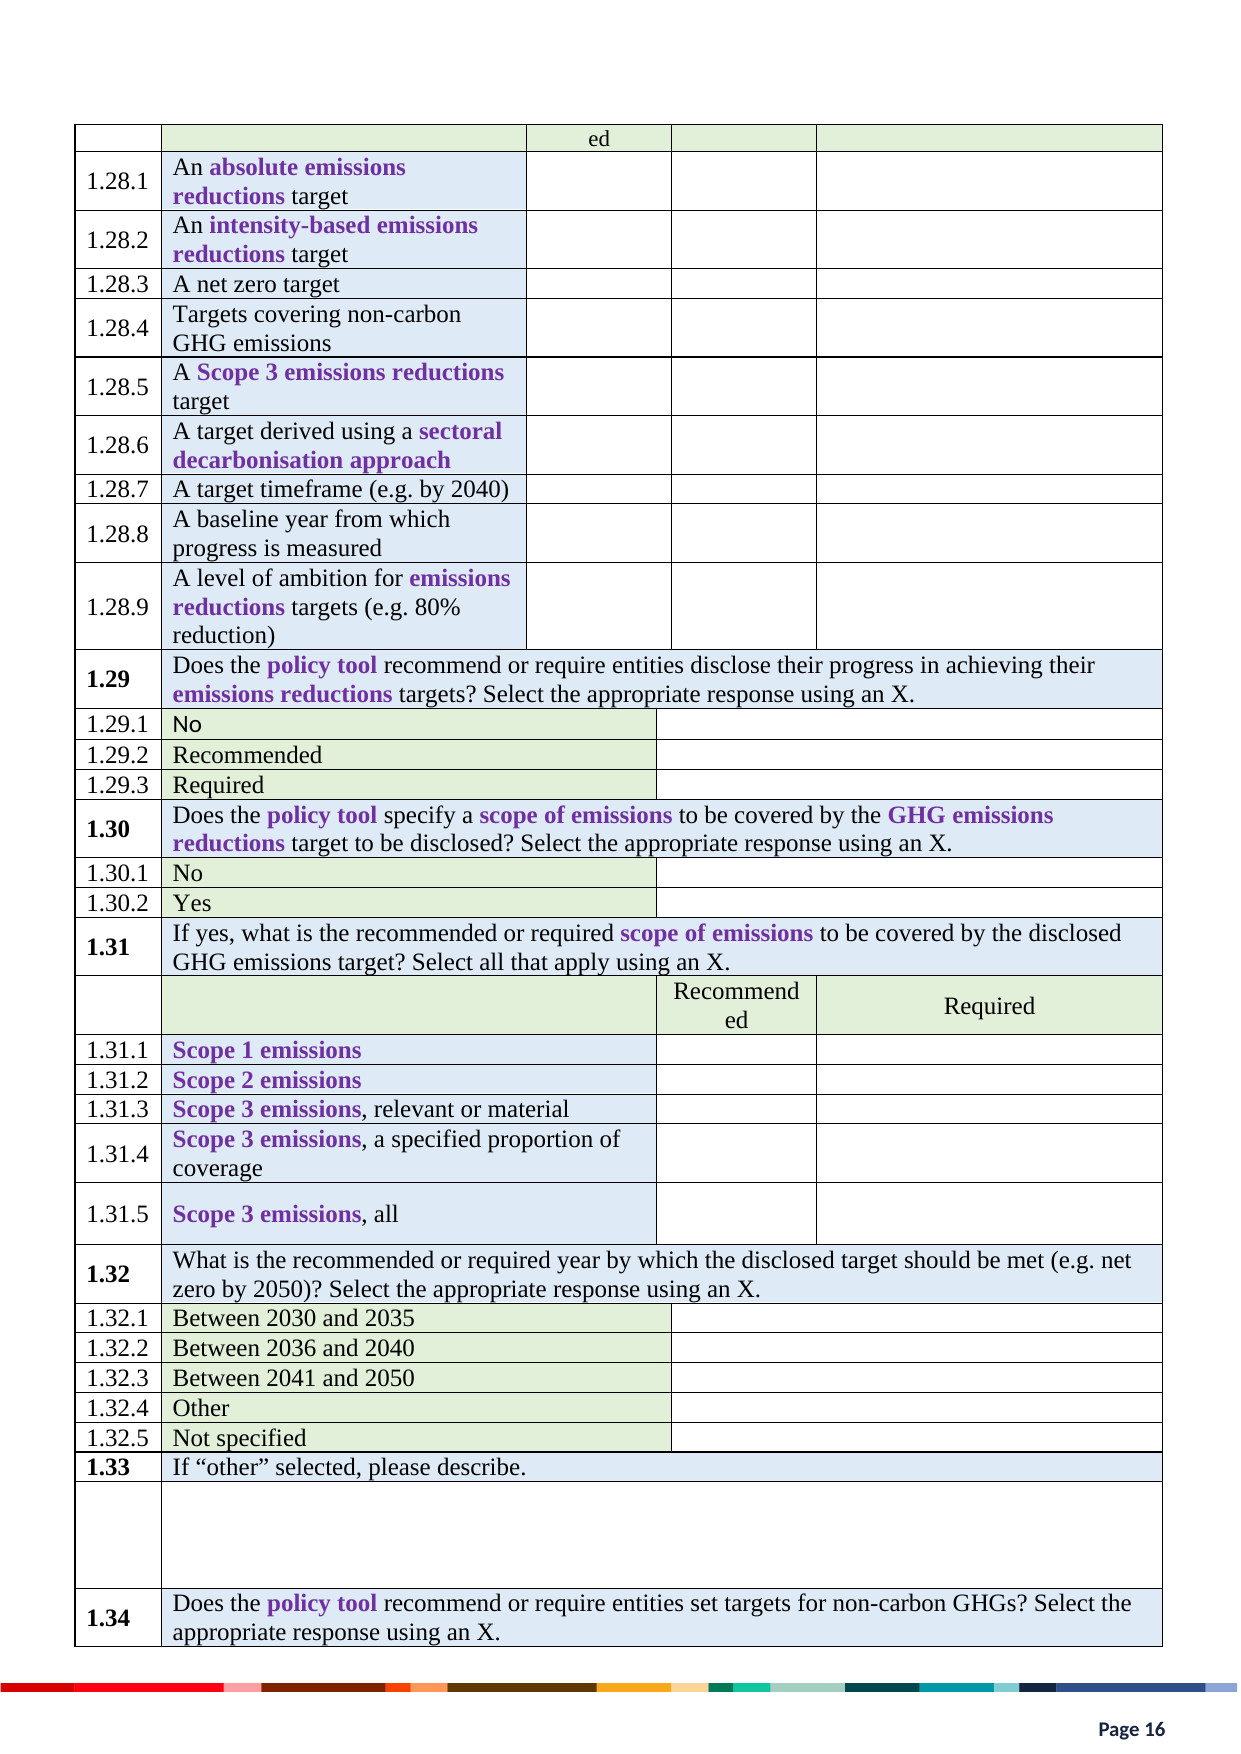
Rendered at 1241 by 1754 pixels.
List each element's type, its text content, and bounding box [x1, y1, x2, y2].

table_cell [657, 740, 1162, 769]
table_cell Recommended [657, 976, 816, 1034]
table_cell An intensity-based emissions reductions target [162, 211, 526, 268]
table_cell [817, 1124, 1162, 1182]
table_cell [672, 1393, 1162, 1422]
table_cell 1.30.2 [76, 888, 161, 917]
table_cell [817, 211, 1162, 268]
table_cell What is the recommended or required year by which the disclosed target should be met (e.g. net zero by 2050)? Select the appropriate response using an X. [162, 1245, 1162, 1302]
table_cell 1.31.2 [76, 1065, 161, 1093]
table_cell No [162, 709, 656, 739]
table_cell 1.28.3 [76, 269, 161, 298]
table_cell Between 2030 and 2035 [162, 1304, 671, 1332]
table_cell [672, 269, 816, 298]
table_cell 1.30.1 [76, 858, 161, 887]
table_cell 1.31.5 [76, 1183, 161, 1244]
table_cell [76, 976, 161, 1034]
table_cell Between 2036 and 2040 [162, 1333, 671, 1362]
table_cell [162, 125, 526, 151]
table_cell [817, 299, 1162, 356]
table_cell [817, 358, 1162, 415]
table_cell Other [162, 1393, 671, 1422]
table_cell [672, 358, 816, 415]
table_cell [817, 416, 1162, 473]
table_cell 1.34 [76, 1589, 161, 1646]
table_cell A level of ambition for emissions reductions targets (e.g. 80% reduction) [162, 563, 526, 649]
table_cell A baseline year from which progress is measured [162, 504, 526, 562]
table_cell [817, 1035, 1162, 1064]
table_cell 1.31.1 [76, 1035, 161, 1064]
table_cell 1.31.4 [76, 1124, 161, 1182]
table_cell [817, 1065, 1162, 1093]
table_cell [657, 1095, 816, 1123]
table_cell [657, 1065, 816, 1093]
table_cell 1.31.3 [76, 1095, 161, 1123]
table_cell [527, 563, 671, 649]
table_cell [672, 152, 816, 209]
table_cell If “other” selected, please describe. [162, 1453, 1162, 1481]
table_cell 1.28.6 [76, 416, 161, 473]
table_cell 1.29.3 [76, 770, 161, 799]
table_cell Scope 3 emissions, all [162, 1183, 656, 1244]
table_cell Recommended [527, 125, 671, 151]
table_cell [657, 1124, 816, 1182]
table_cell 1.32.5 [76, 1423, 161, 1451]
table_cell 1.32.2 [76, 1333, 161, 1362]
table_cell [657, 1183, 816, 1244]
table_cell 1.29 [76, 650, 161, 708]
picture [0, 1683, 1236, 1692]
table_cell [657, 888, 1162, 917]
table_cell Scope 2 emissions [162, 1065, 656, 1093]
table_cell 1.32.1 [76, 1304, 161, 1332]
table_cell [672, 1423, 1162, 1451]
table_cell Scope 3 emissions, a specified proportion of coverage [162, 1124, 656, 1182]
table_cell A target derived using a sectoral decarbonisation approach [162, 416, 526, 473]
table_cell 1.29.2 [76, 740, 161, 769]
table_cell [657, 709, 1162, 739]
table_cell [76, 1482, 161, 1587]
table_cell [817, 269, 1162, 298]
table_cell A Scope 3 emissions reductions target [162, 358, 526, 415]
table_cell 1.28.4 [76, 299, 161, 356]
table_cell 1.28.9 [76, 563, 161, 649]
table_cell [817, 475, 1162, 503]
table_cell [527, 299, 671, 356]
table_cell Required [162, 770, 656, 799]
table_cell [162, 1482, 1162, 1587]
table_cell [527, 269, 671, 298]
table_cell 1.28.7 [76, 475, 161, 503]
table_cell An absolute emissions reductions target [162, 152, 526, 209]
table_cell Yes [162, 888, 656, 917]
table_cell [657, 1035, 816, 1064]
table_cell Scope 1 emissions [162, 1035, 656, 1064]
table_cell Does the policy tool recommend or require entities set targets for non-carbon GHGs? Select the appropriate response using an X. [162, 1589, 1162, 1646]
table_cell Targets covering non-carbon GHG emissions [162, 299, 526, 356]
table_cell [527, 211, 671, 268]
table_cell If yes, what is the recommended or required scope of emissions to be covered by the disclosed GHG emissions target? Select all that apply using an X. [162, 918, 1162, 975]
table_cell [162, 976, 656, 1034]
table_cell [817, 125, 1162, 151]
table_cell Not specified [162, 1423, 671, 1451]
table_cell [527, 475, 671, 503]
table_cell [672, 504, 816, 562]
table_cell A target timeframe (e.g. by 2040) [162, 475, 526, 503]
table_cell 1.32.3 [76, 1363, 161, 1392]
table_cell [817, 1183, 1162, 1244]
table_cell 1.28.5 [76, 358, 161, 415]
table_cell A net zero target [162, 269, 526, 298]
table_cell [672, 211, 816, 268]
table_cell [672, 416, 816, 473]
table_cell 1.31 [76, 918, 161, 975]
table_cell Recommended [162, 740, 656, 769]
table_cell [672, 1304, 1162, 1332]
table_cell 1.32 [76, 1245, 161, 1302]
table_cell 1.28.1 [76, 152, 161, 209]
table_cell [817, 1095, 1162, 1123]
table_cell Scope 3 emissions, relevant or material [162, 1095, 656, 1123]
table_cell Does the policy tool recommend or require entities disclose their progress in achieving their emissions reductions targets? Select the appropriate response using an X. [162, 650, 1162, 708]
table_cell [76, 125, 161, 151]
table_cell [817, 563, 1162, 649]
table_cell [672, 563, 816, 649]
table_cell 1.33 [76, 1453, 161, 1481]
table_cell [657, 858, 1162, 887]
table_cell Between 2041 and 2050 [162, 1363, 671, 1392]
table_cell [672, 1363, 1162, 1392]
table_cell 1.28.2 [76, 211, 161, 268]
table_cell No [162, 858, 656, 887]
table_cell [672, 299, 816, 356]
table_cell [657, 770, 1162, 799]
table_cell 1.30 [76, 800, 161, 857]
table_cell 1.32.4 [76, 1393, 161, 1422]
table_cell [527, 152, 671, 209]
table_cell 1.28.8 [76, 504, 161, 562]
table_cell Required [672, 125, 816, 151]
table_cell [817, 152, 1162, 209]
table_cell [527, 504, 671, 562]
table_cell [672, 1333, 1162, 1362]
table_cell [817, 504, 1162, 562]
table_cell 1.29.1 [76, 709, 161, 739]
table_cell [527, 358, 671, 415]
table_cell Does the policy tool specify a scope of emissions to be covered by the GHG emissions reductions target to be disclosed? Select the appropriate response using an X. [162, 800, 1162, 857]
table_cell [527, 416, 671, 473]
table_cell [672, 475, 816, 503]
table_cell Required [817, 976, 1162, 1034]
